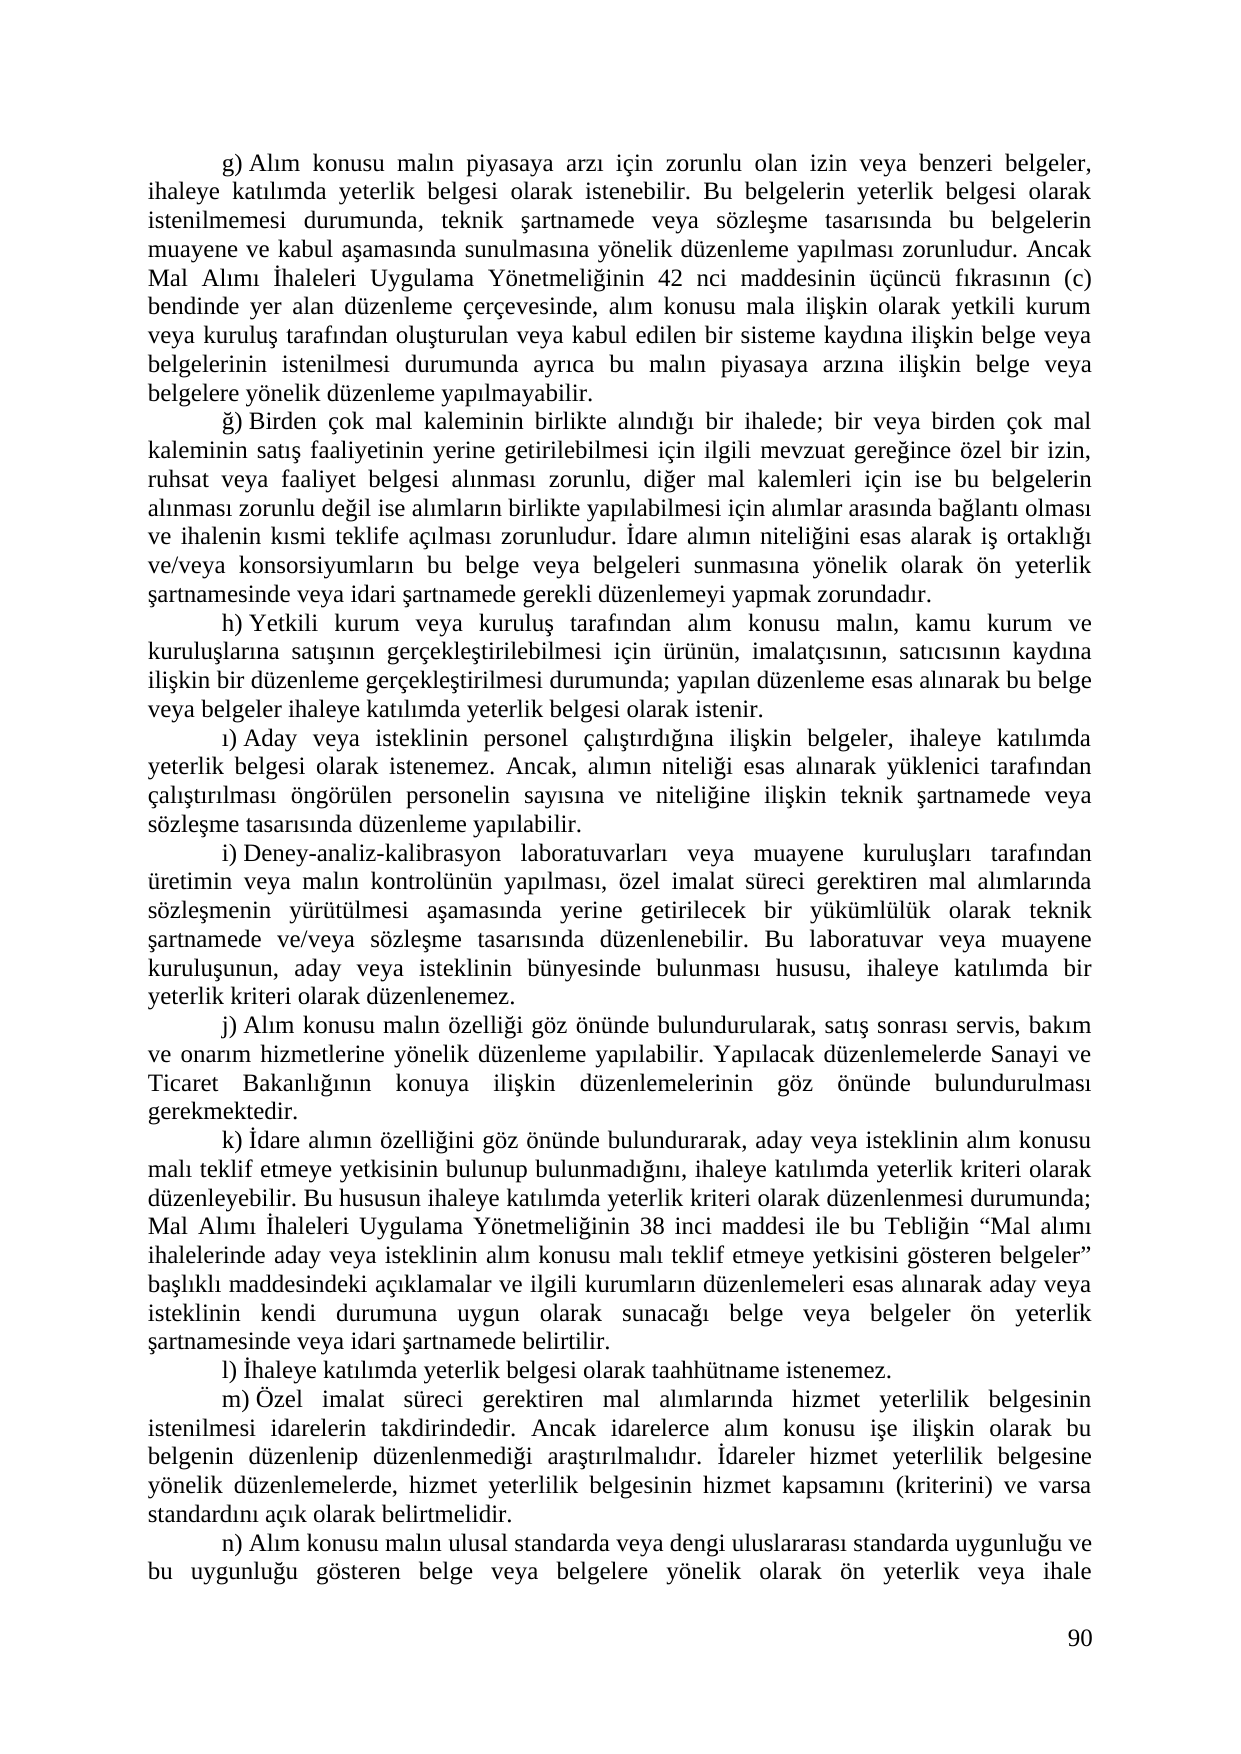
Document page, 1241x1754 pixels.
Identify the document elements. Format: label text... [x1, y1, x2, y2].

text l) İhaleye katılımda yeterlik belgesi olarak taahhütname istenemez. [148, 1355, 1092, 1384]
text ğ) Birden çok mal kaleminin birlikte alındığı bir ihalede; bir veya birden çok mal kaleminin satış faaliyetinin yerine getirilebilmesi için ilgili mevzuat gereğince özel bir izin, ruhsat veya faaliyet belgesi alınması zorunlu, diğer mal kalemleri için ise bu belgelerin alınması zorunlu değil ise alımların birlikte yapılabilmesi için alımlar arasında bağlantı olması ve ihalenin kısmi teklife açılması zorunludur. İdare alımın niteliğini esas alarak iş ortaklığı ve/veya konsorsiyumların bu belge veya belgeleri sunmasına yönelik olarak ön yeterlik şartnamesinde veya idari şartnamede gerekli düzenlemeyi yapmak zorundadır. [148, 406, 1092, 608]
text h) Yetkili kurum veya kuruluş tarafından alım konusu malın, kamu kurum ve kuruluşlarına satışının gerçekleştirilebilmesi için ürünün, imalatçısının, satıcısının kaydına ilişkin bir düzenleme gerçekleştirilmesi durumunda; yapılan düzenleme esas alınarak bu belge veya belgeler ihaleye katılımda yeterlik belgesi olarak istenir. [148, 608, 1092, 723]
text ı) Aday veya isteklinin personel çalıştırdığına ilişkin belgeler, ihaleye katılımda yeterlik belgesi olarak istenemez. Ancak, alımın niteliği esas alınarak yüklenici tarafından çalıştırılması öngörülen personelin sayısına ve niteliğine ilişkin teknik şartnamede veya sözleşme tasarısında düzenleme yapılabilir. [148, 723, 1092, 838]
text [148, 1528, 1092, 1585]
text m) Özel imalat süreci gerektiren mal alımlarında hizmet yeterlilik belgesinin istenilmesi idarelerin takdirindedir. Ancak idarelerce alım konusu işe ilişkin olarak bu belgenin düzenlenip düzenlenmediği araştırılmalıdır. İdareler hizmet yeterlilik belgesine yönelik düzenlemelerde, hizmet yeterlilik belgesinin hizmet kapsamını (kriterini) ve varsa standardını açık olarak belirtmelidir. [148, 1384, 1092, 1528]
text j) Alım konusu malın özelliği göz önünde bulundurularak, satış sonrası servis, bakım ve onarım hizmetlerine yönelik düzenleme yapılabilir. Yapılacak düzenlemelerde Sanayi ve Ticaret Bakanlığının konuya ilişkin düzenlemelerinin göz önünde bulundurulması gerekmektedir. [148, 1010, 1092, 1125]
text k) İdare alımın özelliğini göz önünde bulundurarak, aday veya isteklinin alım konusu malı teklif etmeye yetkisinin bulunup bulunmadığını, ihaleye katılımda yeterlik kriteri olarak düzenleyebilir. Bu hususun ihaleye katılımda yeterlik kriteri olarak düzenlenmesi durumunda; Mal Alımı İhaleleri Uygulama Yönetmeliğinin 38 inci maddesi ile bu Tebliğin “Mal alımı ihalelerinde aday veya isteklinin alım konusu malı teklif etmeye yetkisini gösteren belgeler” başlıklı maddesindeki açıklamalar ve ilgili kurumların düzenlemeleri esas alınarak aday veya isteklinin kendi durumuna uygun olarak sunacağı belge veya belgeler ön yeterlik şartnamesinde veya idari şartnamede belirtilir. [148, 1125, 1092, 1355]
text g) Alım konusu malın piyasaya arzı için zorunlu olan izin veya benzeri belgeler, ihaleye katılımda yeterlik belgesi olarak istenebilir. Bu belgelerin yeterlik belgesi olarak istenilmemesi durumunda, teknik şartnamede veya sözleşme tasarısında bu belgelerin muayene ve kabul aşamasında sunulmasına yönelik düzenleme yapılması zorunludur. Ancak Mal Alımı İhaleleri Uygulama Yönetmeliğinin 42 nci maddesinin üçüncü fıkrasının (c) bendinde yer alan düzenleme çerçevesinde, alım konusu mala ilişkin olarak yetkili kurum veya kuruluş tarafından oluşturulan veya kabul edilen bir sisteme kaydına ilişkin belge veya belgelerinin istenilmesi durumunda ayrıca bu malın piyasaya arzına ilişkin belge veya belgelere yönelik düzenleme yapılmayabilir. [148, 148, 1092, 406]
text i) Deney-analiz-kalibrasyon laboratuvarları veya muayene kuruluşları tarafından üretimin veya malın kontrolünün yapılması, özel imalat süreci gerektiren mal alımlarında sözleşmenin yürütülmesi aşamasında yerine getirilecek bir yükümlülük olarak teknik şartnamede ve/veya sözleşme tasarısında düzenlenebilir. Bu laboratuvar veya muayene kuruluşunun, aday veya isteklinin bünyesinde bulunması hususu, ihaleye katılımda bir yeterlik kriteri olarak düzenlenemez. [148, 838, 1092, 1010]
